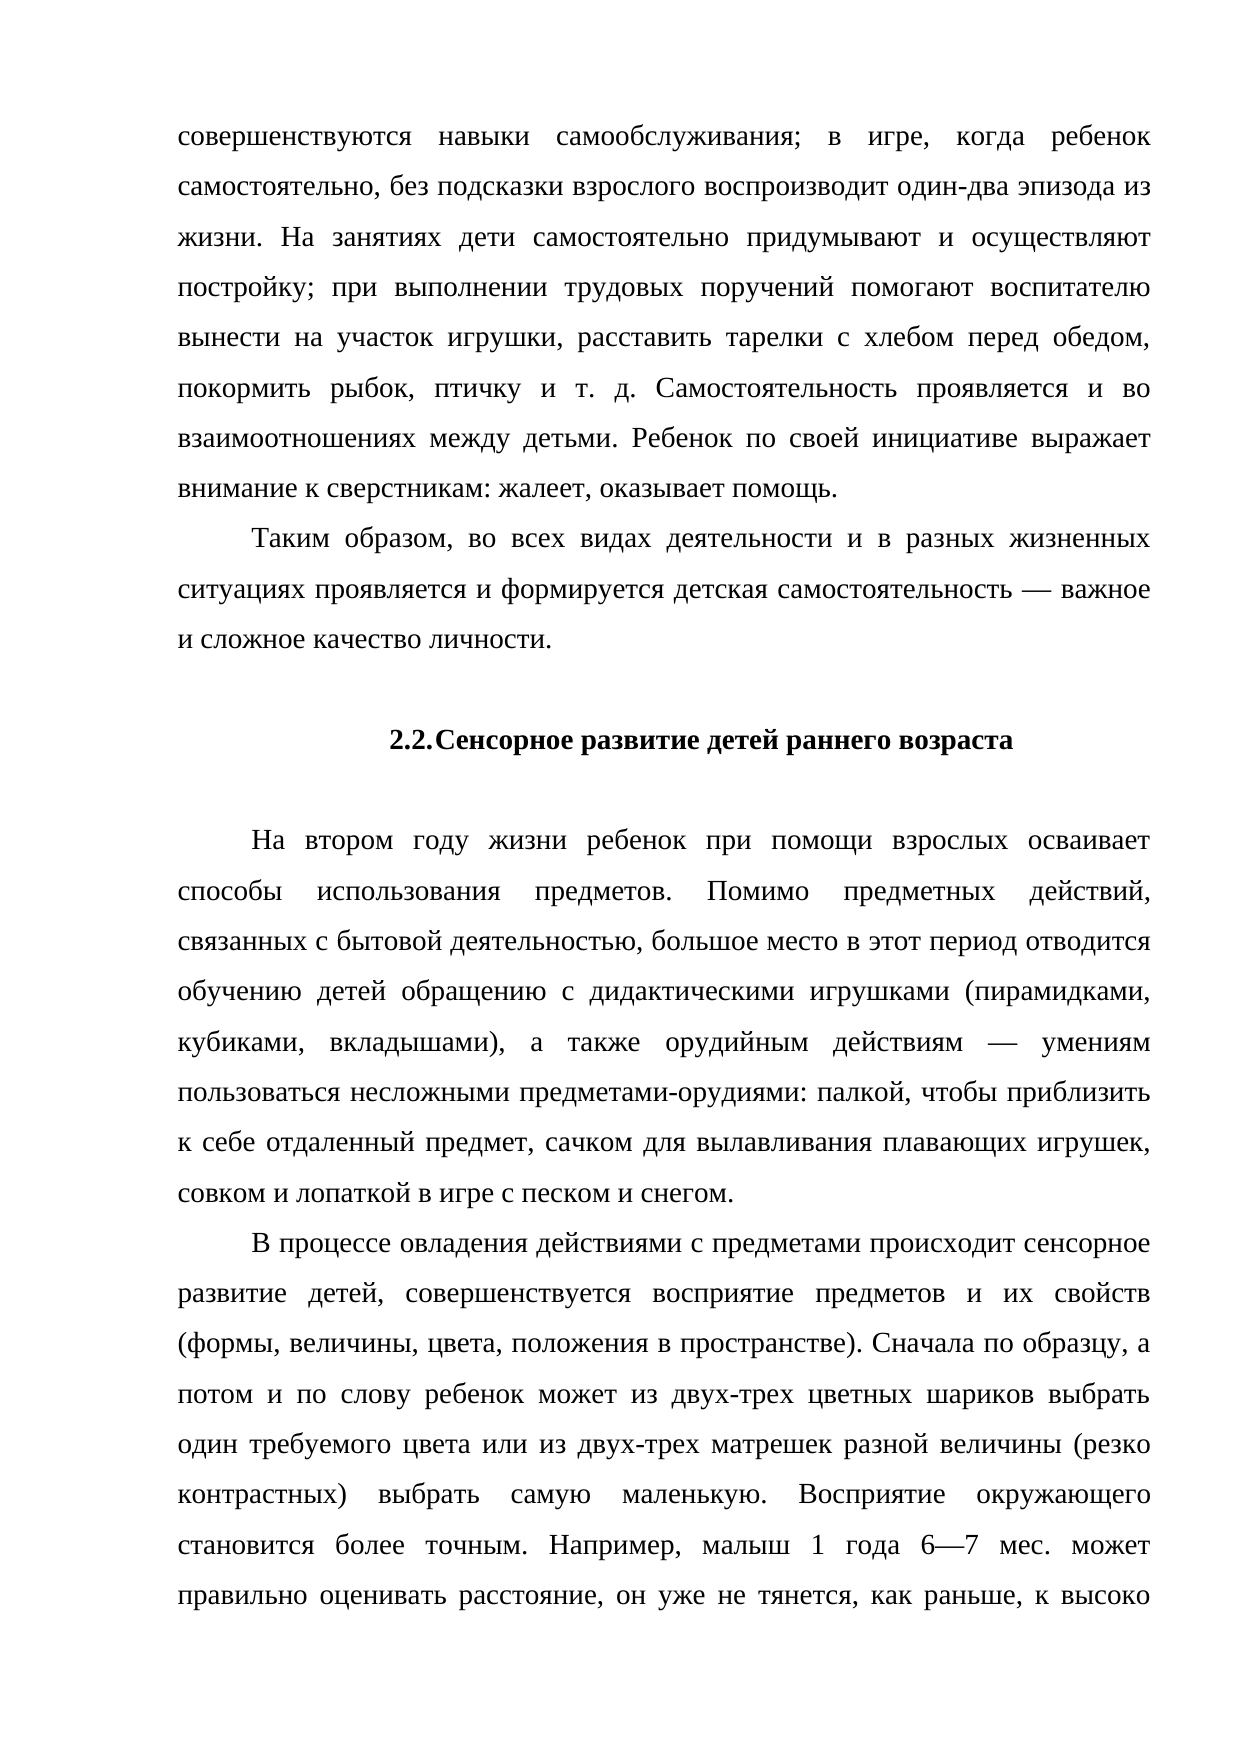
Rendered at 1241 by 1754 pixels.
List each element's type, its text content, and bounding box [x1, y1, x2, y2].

text Таким образом, во всех видах деятельности и в разных жизненных ситуациях проявляется и формируется детская самостоятельность — важное и сложное качество личности. [177, 521, 1152, 655]
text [177, 1225, 1152, 1611]
text На втором году жизни ребенок при помощи взрослых осваивает способы использования предметов. Помимо предметных действий, связанных с бытовой деятельностью, большое место в этот период отводится обучению детей обращению с дидактическими игрушками (пирамидками, кубиками, вкладышами), а также орудийным действиям — умениям пользоваться несложными предметами-орудиями: палкой, чтобы приблизить к себе отдаленный предмет, сачком для вылавливания плавающих игрушек, совком и лопаткой в игре с песком и снегом. [177, 822, 1152, 1208]
subtitle Сенсорное развитие детей раннего возраста [177, 722, 1152, 755]
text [177, 118, 1152, 504]
